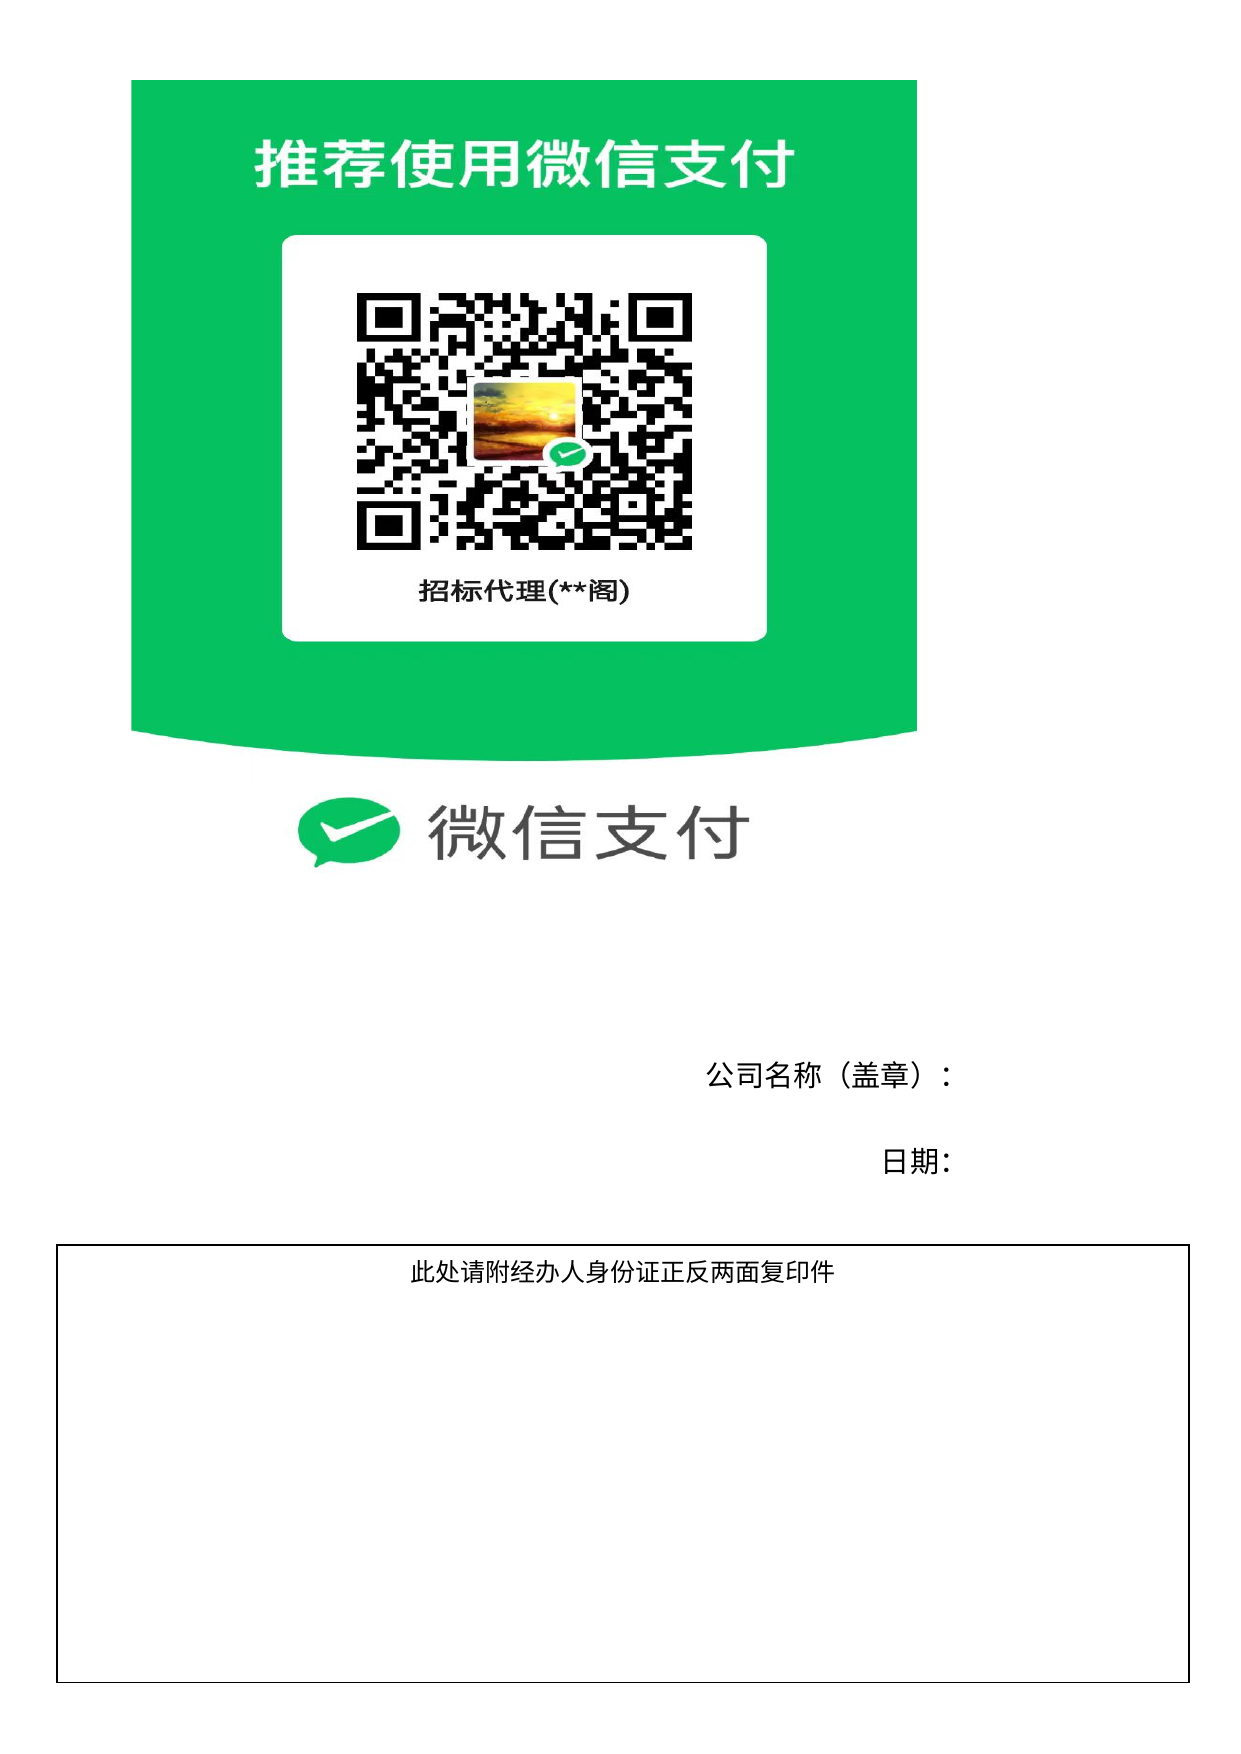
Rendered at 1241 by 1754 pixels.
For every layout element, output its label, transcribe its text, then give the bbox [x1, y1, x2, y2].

text 公司名称（盖章）： [75, 1041, 1165, 1106]
text 日期： [75, 1127, 1165, 1192]
picture [131, 80, 917, 902]
